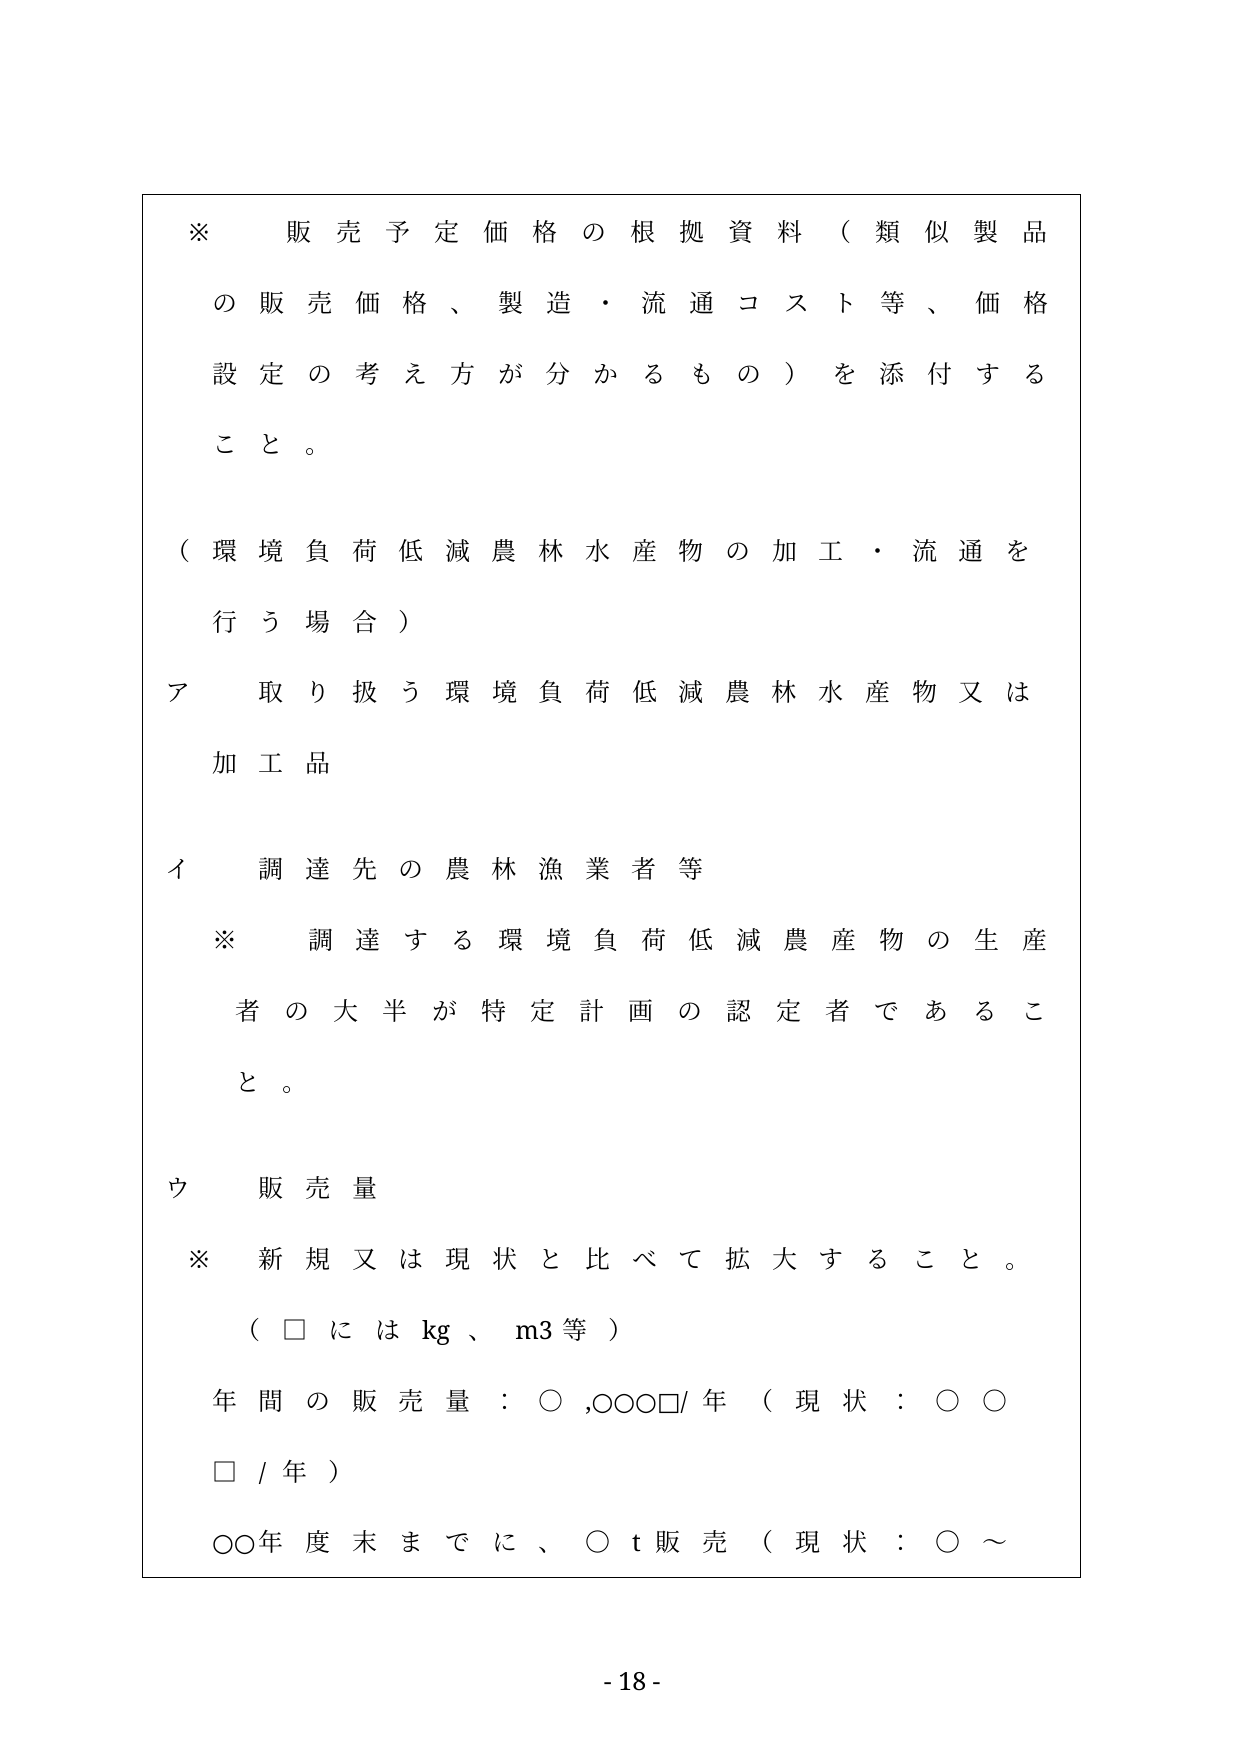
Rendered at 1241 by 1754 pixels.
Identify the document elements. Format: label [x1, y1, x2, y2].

table_cell [143, 195, 1080, 1577]
